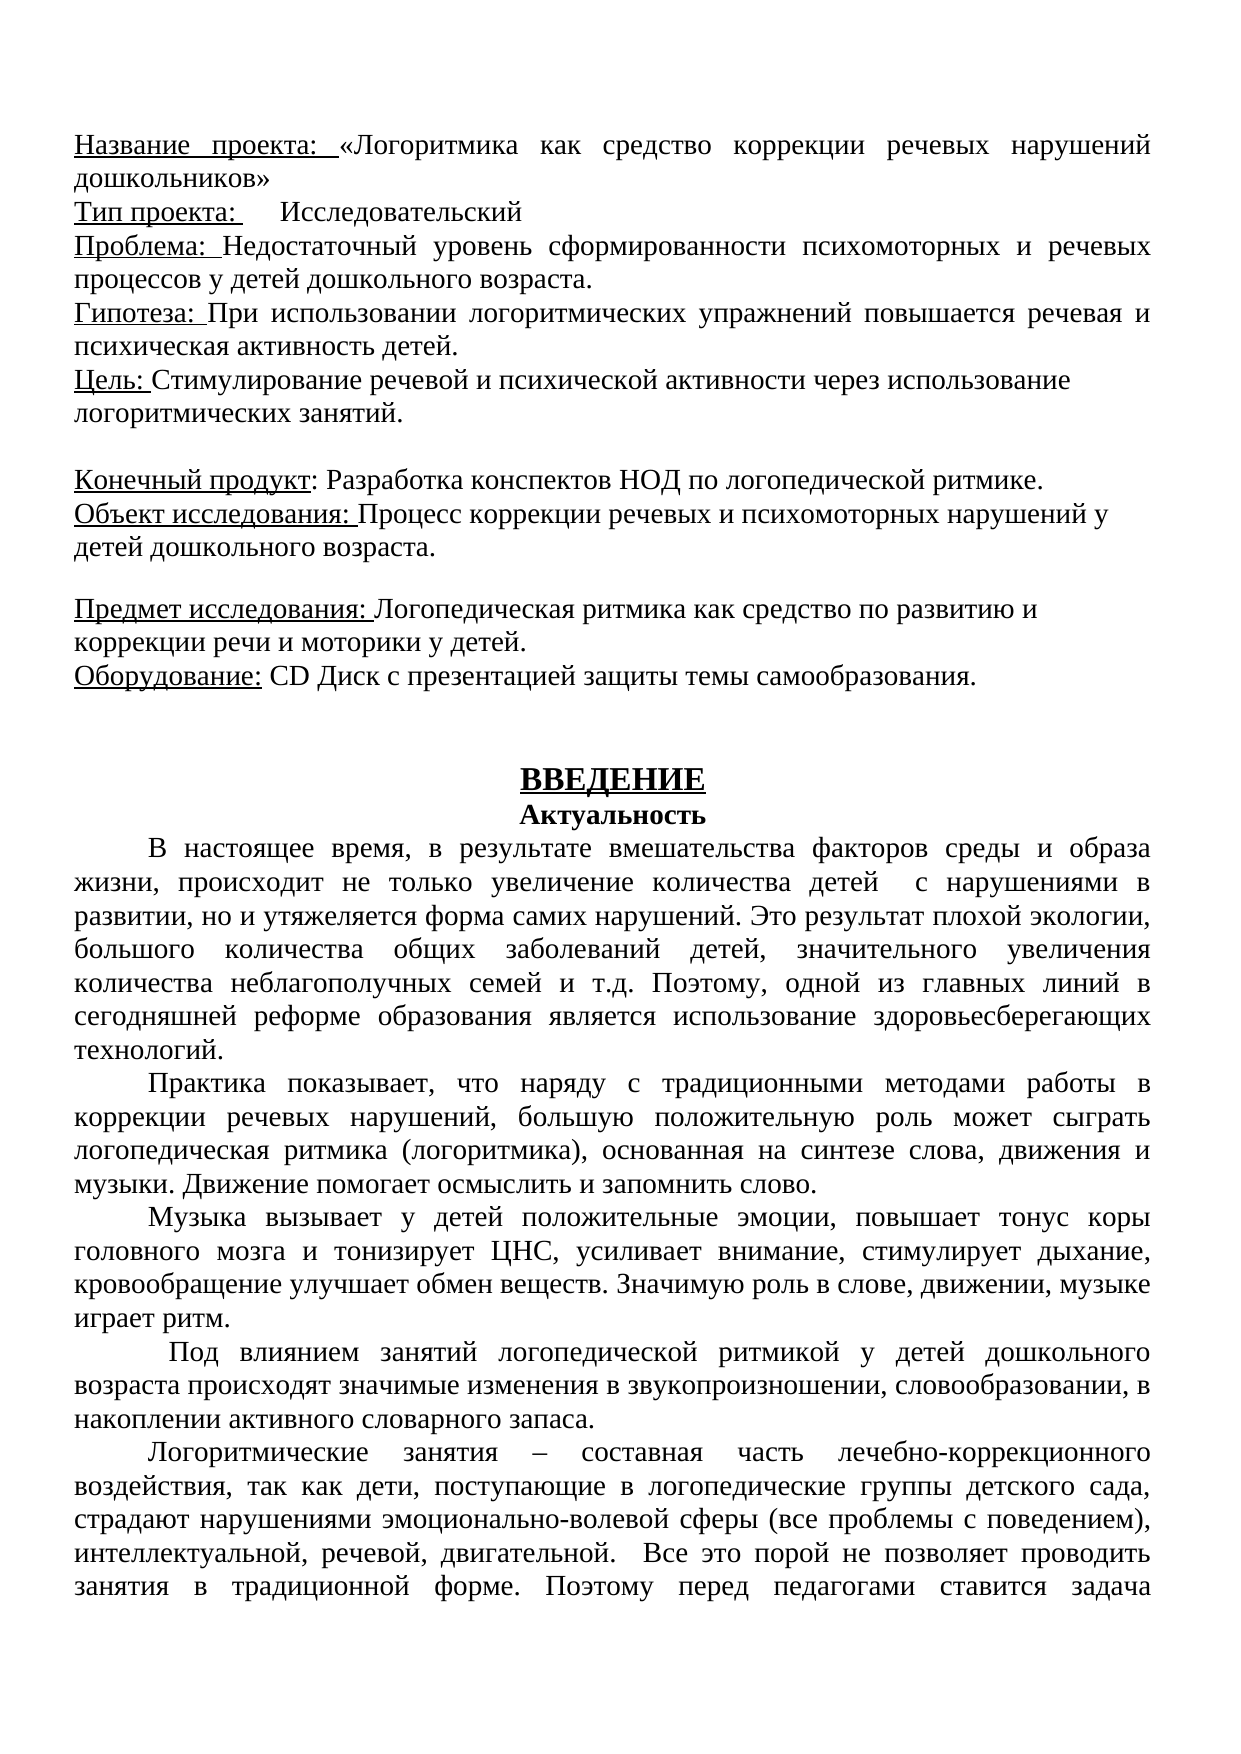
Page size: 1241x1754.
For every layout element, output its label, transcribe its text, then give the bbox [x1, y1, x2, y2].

text Гипотеза: При использовании логоритмических упражнений повышается речевая и психическая активность детей. [74, 295, 1152, 362]
text Предмет исследования: Логопедическая ритмика как средство по развитию и коррекции речи и моторики у детей. [74, 591, 1152, 658]
text Конечный продукт: Разработка конспектов НОД по логопедической ритмике. [74, 462, 1152, 496]
text Объект исследования: Процесс коррекции речевых и психомоторных нарушений у детей дошкольного возраста. [74, 496, 1152, 591]
text Название проекта: «Логоритмика как средство коррекции речевых нарушений дошкольников» [74, 127, 1152, 194]
text ВВЕДЕНИЕ [74, 759, 1152, 797]
text Под влиянием занятий логопедической ритмикой у детей дошкольного возраста происходят значимые изменения в звукопроизношении, словообразовании, в накоплении активного словарного запаса. [74, 1334, 1152, 1434]
text Тип проекта: Исследовательский [74, 194, 1152, 228]
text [74, 1434, 1152, 1602]
text Оборудование: СD Диск с презентацией защиты темы самообразования. [74, 658, 1152, 692]
text Музыка вызывает у детей положительные эмоции, повышает тонус коры головного мозга и тонизирует ЦНС, усиливает внимание, стимулирует дыхание, кровообращение улучшает обмен веществ. Значимую роль в слове, движении, музыке играет ритм. [74, 1199, 1152, 1334]
text Цель: Стимулирование речевой и психической активности через использование логоритмических занятий. [74, 362, 1152, 429]
text Проблема: Недостаточный уровень сформированности психомоторных и речевых процессов у детей дошкольного возраста. [74, 228, 1152, 295]
text Актуальность [74, 797, 1152, 831]
text В настоящее время, в результате вмешательства факторов среды и образа жизни, происходит не только увеличение количества детей с нарушениями в развитии, но и утяжеляется форма самих нарушений. Это результат плохой экологии, большого количества общих заболеваний детей, значительного увеличения количества неблагополучных семей и т.д. Поэтому, одной из главных линий в сегодняшней реформе образования является использование здоровьесберегающих технологий. [74, 831, 1152, 1065]
text Практика показывает, что наряду с традиционными методами работы в коррекции речевых нарушений, большую положительную роль может сыграть логопедическая ритмика (логоритмика), основанная на синтезе слова, движения и музыки. Движение помогает осмыслить и запомнить слово. [74, 1065, 1152, 1199]
